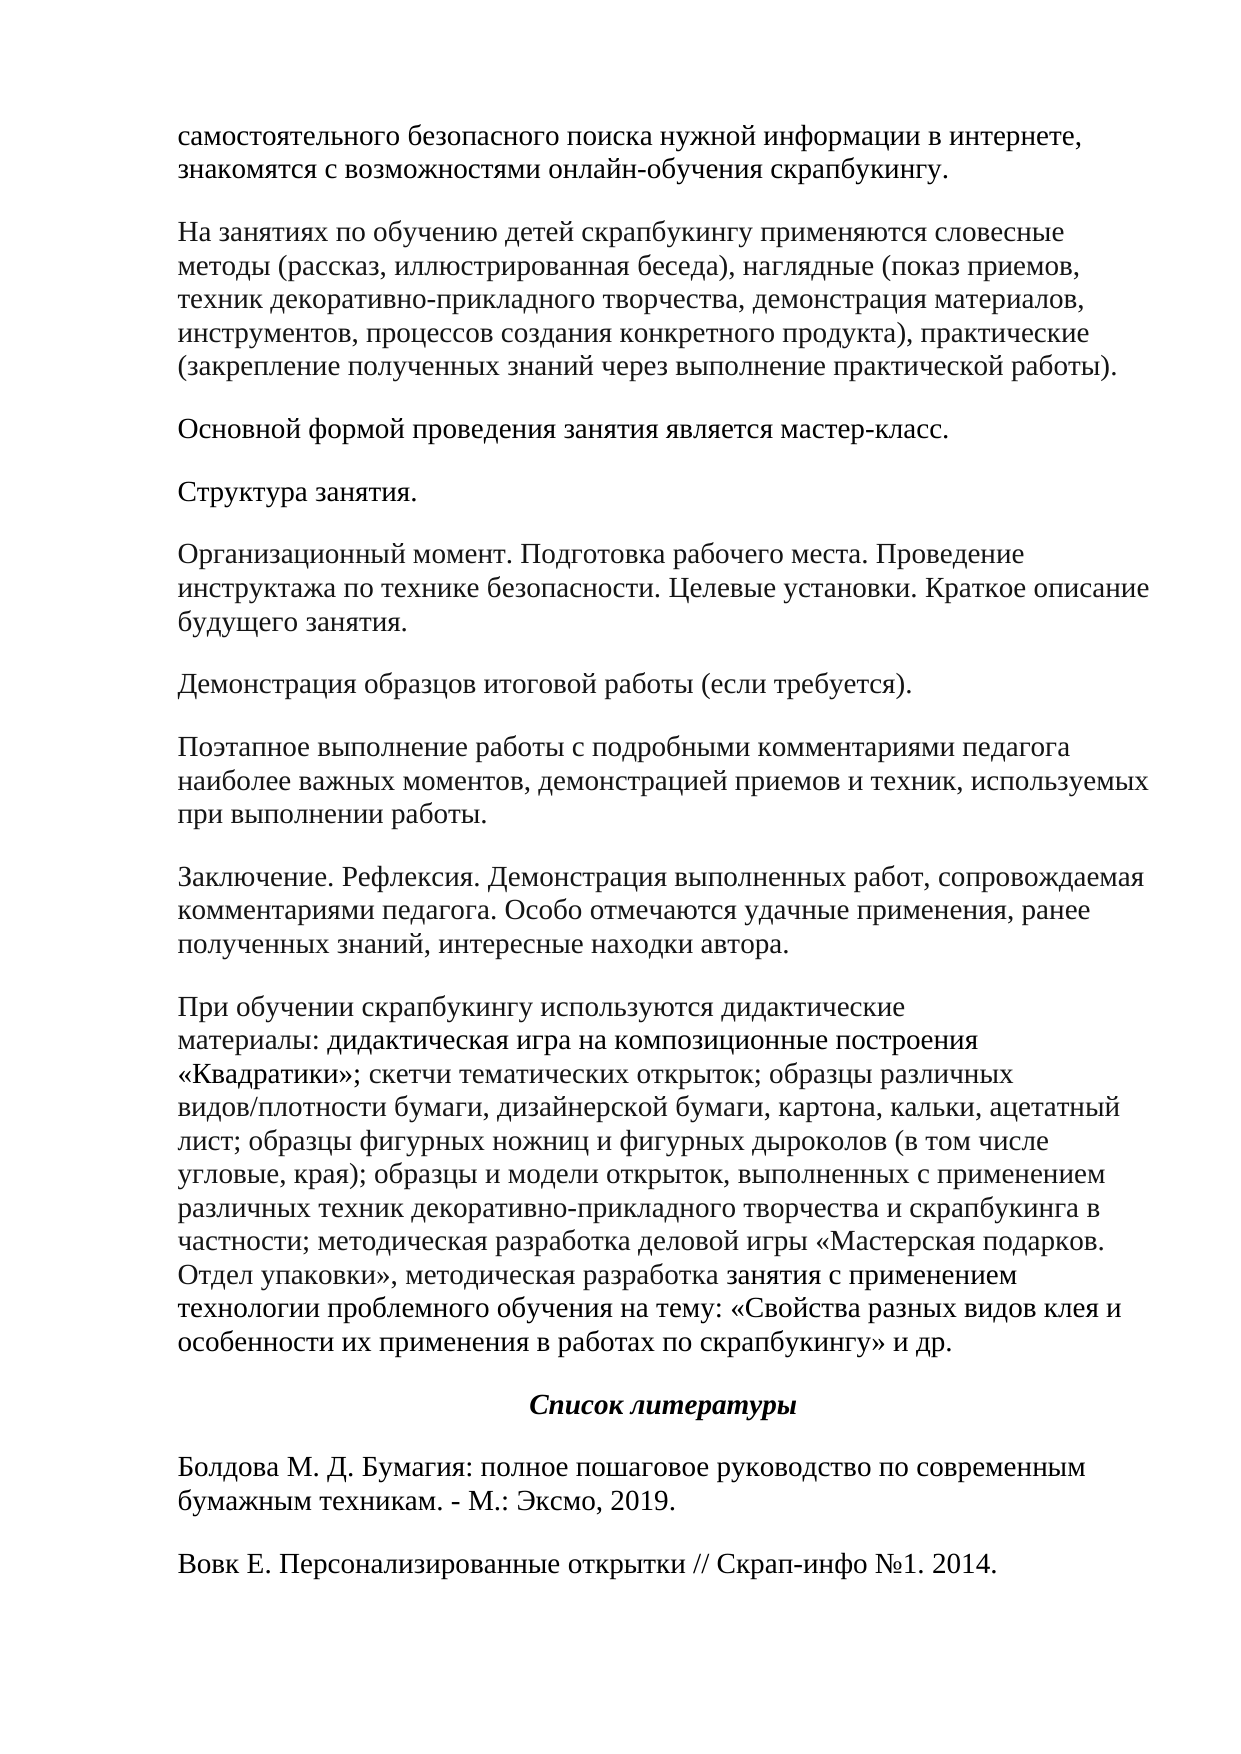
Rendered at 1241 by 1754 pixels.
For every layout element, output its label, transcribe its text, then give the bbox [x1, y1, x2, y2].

text Заключение. Рефлексия. Демонстрация выполненных работ, сопровождаемая комментариями педагога. Особо отмечаются удачные применения, ранее полученных знаний, интересные находки автора. [177, 859, 1152, 959]
text Структура занятия. [177, 474, 1152, 507]
text При обучении скрапбукингу используются дидактические материалы: дидактическая игра на композиционные построения «Квадратики»; скетчи тематических открыток; образцы различных видов/плотности бумаги, дизайнерской бумаги, картона, кальки, ацетатный лист; образцы фигурных ножниц и фигурных дыроколов (в том числе угловые, края); образцы и модели открыток, выполненных с применением различных техник декоративно-прикладного творчества и скрапбукинга в частности; методическая разработка деловой игры «Мастерская подарков. Отдел упаковки», методическая разработка занятия с применением технологии проблемного обучения на тему: «Свойства разных видов клея и особенности их применения в работах по скрапбукингу» и др. [177, 989, 1152, 1358]
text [177, 118, 1152, 185]
text На занятиях по обучению детей скрапбукингу применяются словесные методы (рассказ, иллюстрированная беседа), наглядные (показ приемов, техник декоративно-прикладного творчества, демонстрация материалов, инструментов, процессов создания конкретного продукта), практические (закрепление полученных знаний через выполнение практической работы). [177, 214, 1152, 382]
text Демонстрация образцов итоговой работы (если требуется). [177, 666, 1152, 700]
text Основной формой проведения занятия является мастер-класс. [177, 411, 1152, 445]
text Организационный момент. Подготовка рабочего места. Проведение инструктажа по технике безопасности. Целевые установки. Краткое описание будущего занятия. [177, 537, 1152, 637]
text Поэтапное выполнение работы с подробными комментариями педагога наиболее важных моментов, демонстрацией приемов и техник, используемых при выполнении работы. [177, 729, 1152, 830]
text Список литературы [177, 1387, 1152, 1420]
text Вовк Е. Персонализированные открытки // Скрап-инфо №1. 2014. [177, 1546, 1152, 1579]
text Болдова М. Д. Бумагия: полное пошаговое руководство по современным бумажным техникам. - М.: Эксмо, 2019. [177, 1449, 1152, 1517]
